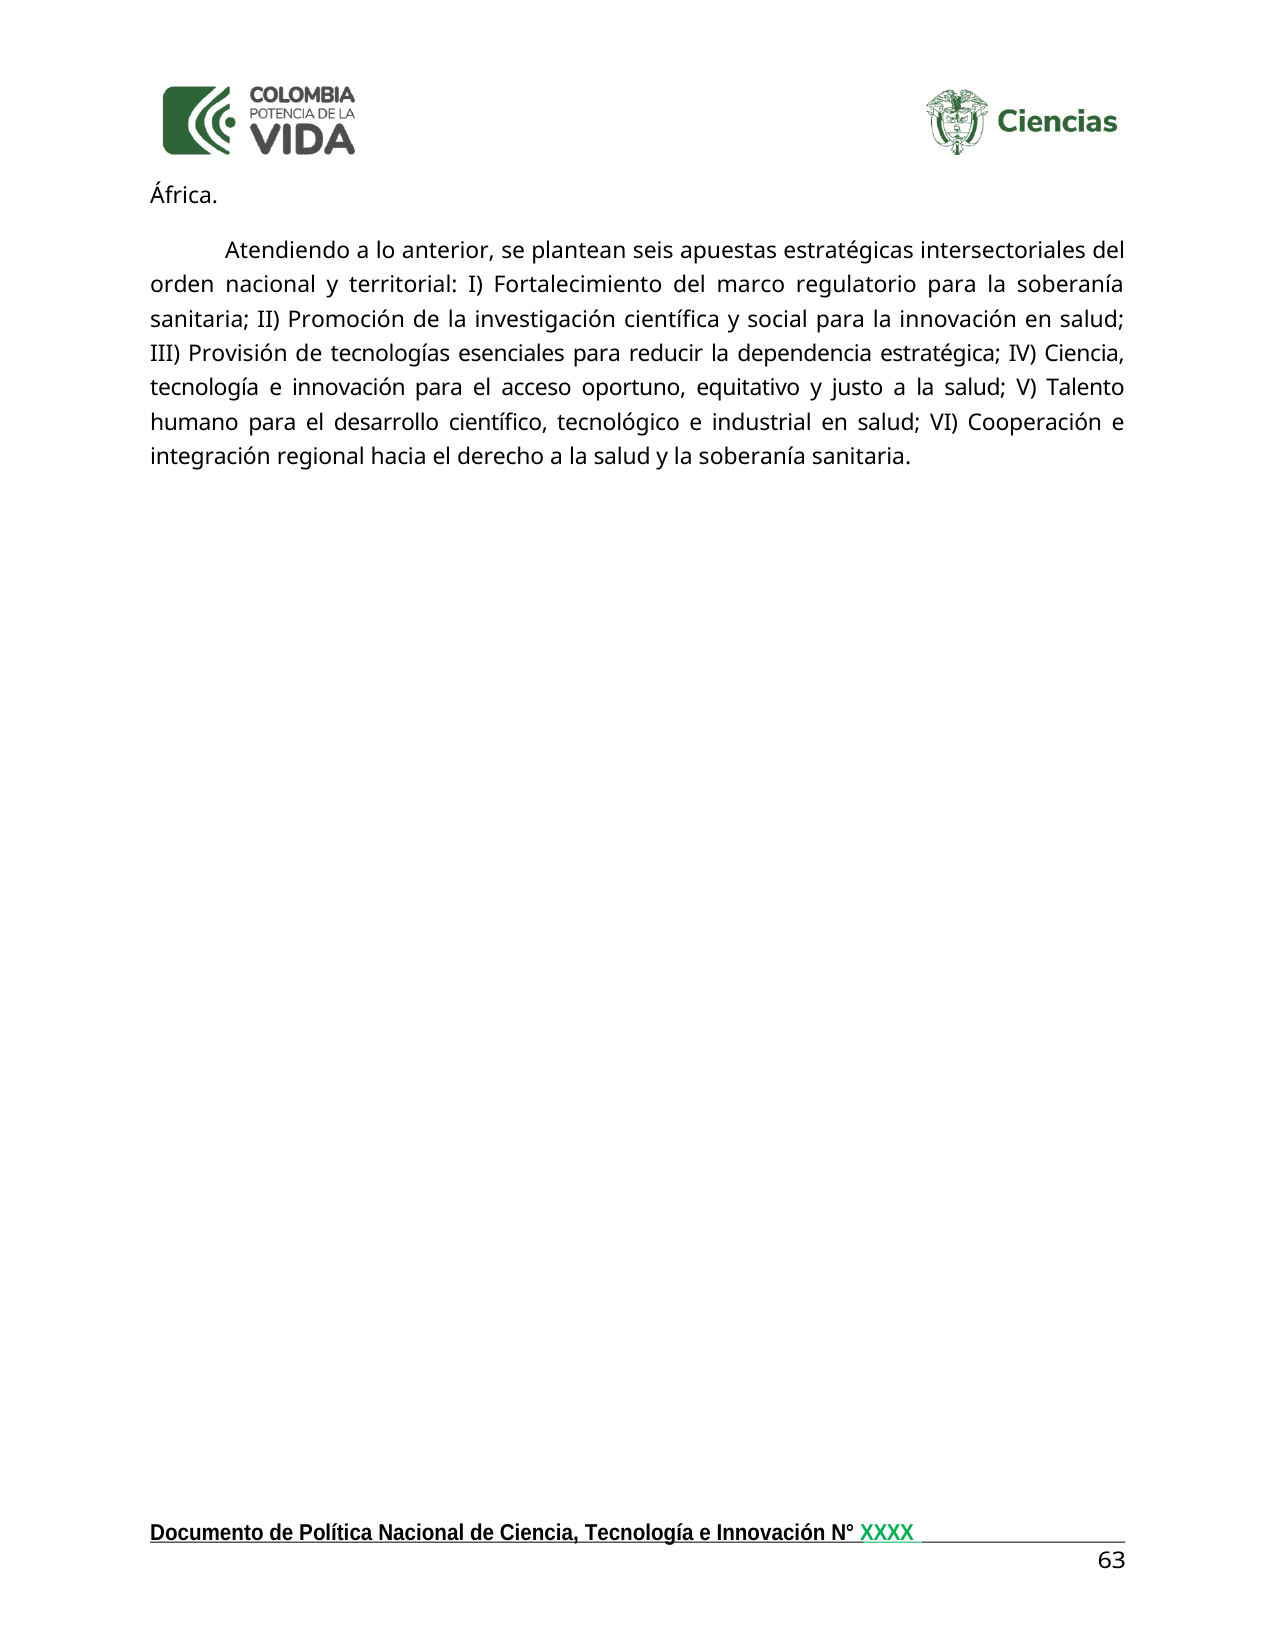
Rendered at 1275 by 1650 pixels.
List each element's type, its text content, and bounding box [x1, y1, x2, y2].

picture [915, 81, 1125, 161]
text Atendiendo a lo anterior, se plantean seis apuestas estratégicas intersectoriales del orden nacional y territorial: I) Fortalecimiento del marco regulatorio para la soberanía sanitaria; II) Promoción de la investigación científica y social para la innovación en salud; III) Provisión de tecnologías esenciales para reducir la dependencia estratégica; IV) Ciencia, tecnología e innovación para el acceso oportuno, equitativo y justo a la salud; V) Talento humano para el desarrollo científico, tecnológico e industrial en salud; VI) Cooperación e integración regional hacia el derecho a la salud y la soberanía sanitaria. [150, 234, 1125, 471]
picture [150, 78, 366, 161]
